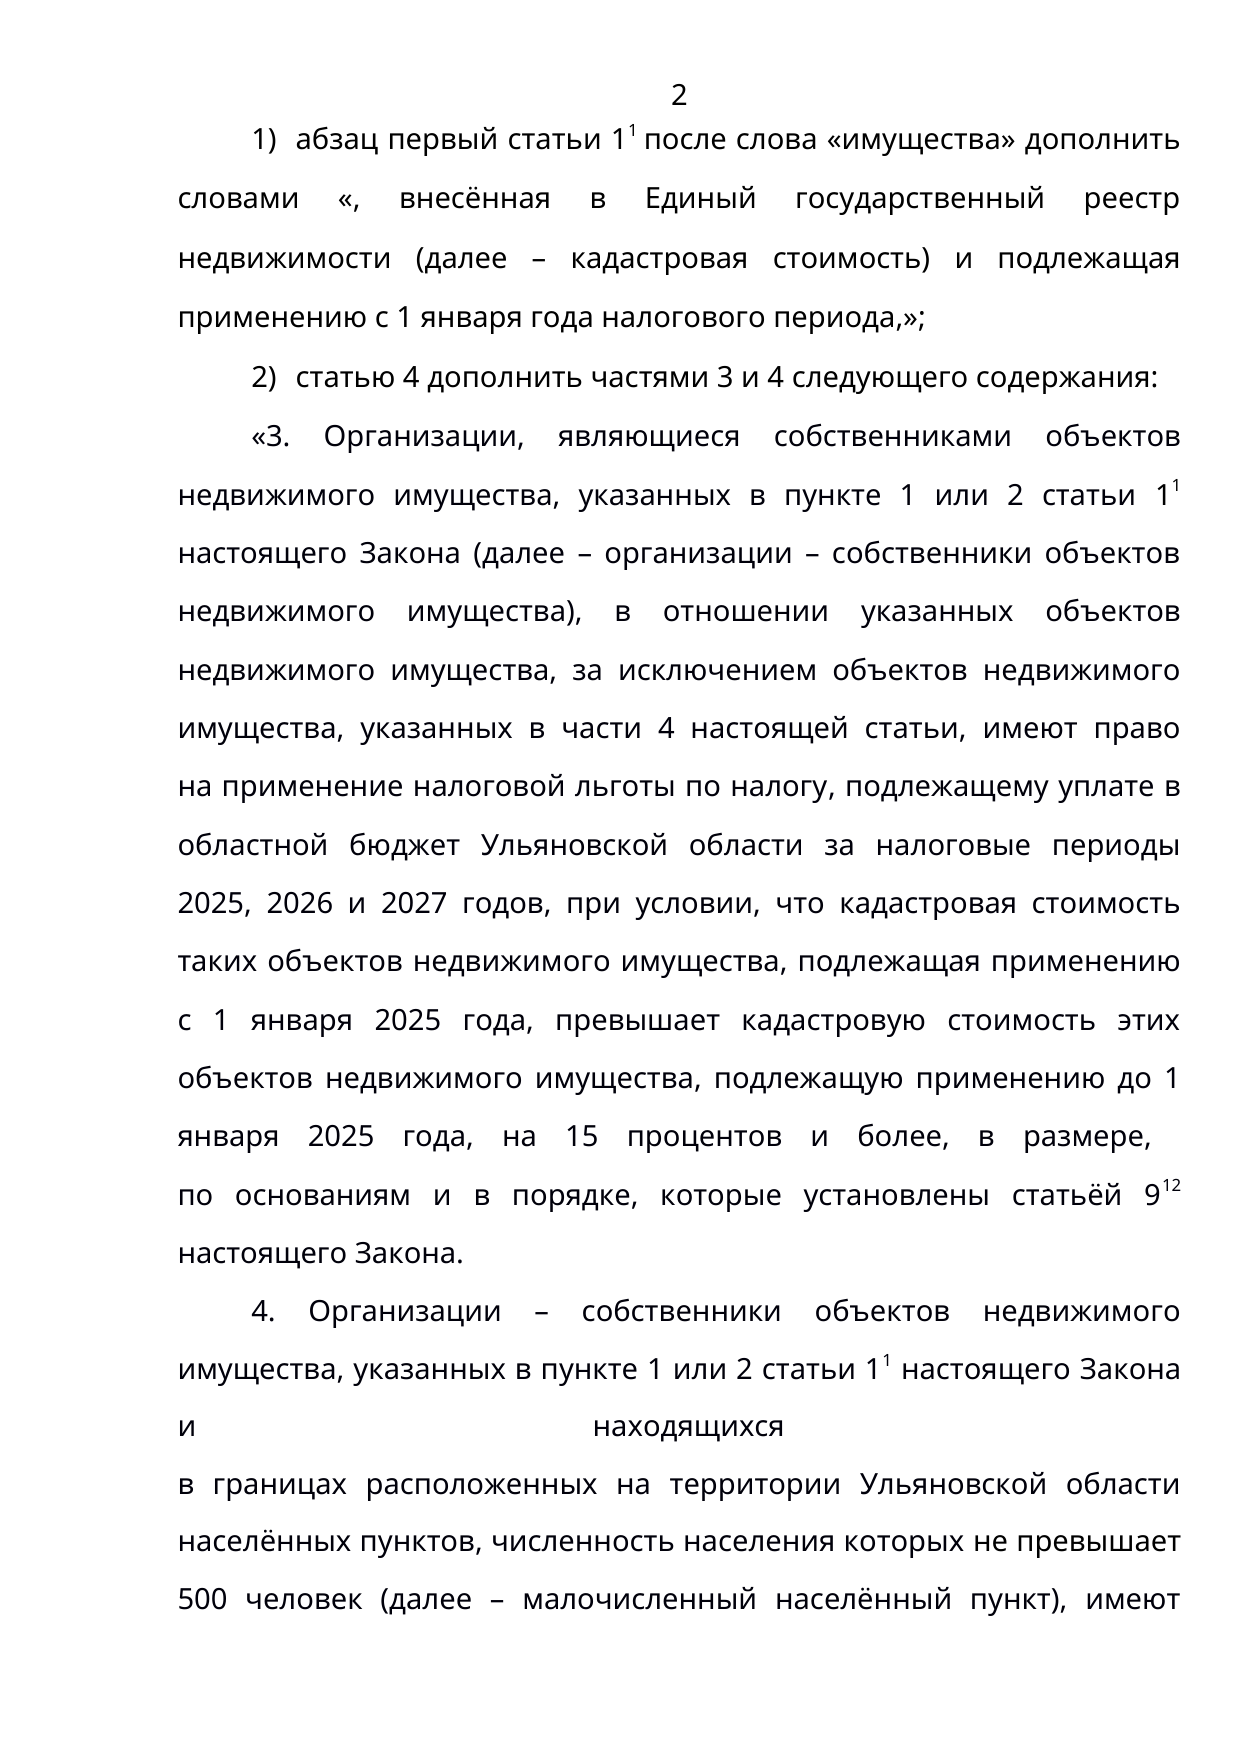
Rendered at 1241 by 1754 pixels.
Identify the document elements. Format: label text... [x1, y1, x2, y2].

text «3. Организации, являющиеся собственниками объектов недвижимого имущества, указанных в пункте 1 или 2 статьи 11 настоящего Закона (далее – организации – собственники объектов недвижимого имущества), в отношении указанных объектов недвижимого имущества, за исключением объектов недвижимого имущества, указанных в части 4 настоящей статьи, имеют право на применение налоговой льготы по налогу, подлежащему уплате в областной бюджет Ульяновской области за налоговые периоды 2025, 2026 и 2027 годов, при условии, что кадастровая стоимость таких объектов недвижимого имущества, подлежащая применению с 1 января 2025 года, превышает кадастровую стоимость этих объектов недвижимого имущества, подлежащую применению до 1 января 2025 года, на 15 процентов и более, в размере, по основаниям и в порядке, которые установлены статьёй 912 настоящего Закона. [177, 416, 1181, 1272]
list абзац первый статьи 11 после слова «имущества» дополнить словами «, внесённая в Единый государственный реестр недвижимости (далее – кадастровая стоимость) и подлежащая применению с 1 января года налогового периода,»; [177, 118, 1181, 336]
list статью 4 дополнить частями 3 и 4 следующего содержания: [177, 356, 1181, 396]
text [177, 1291, 1181, 1618]
